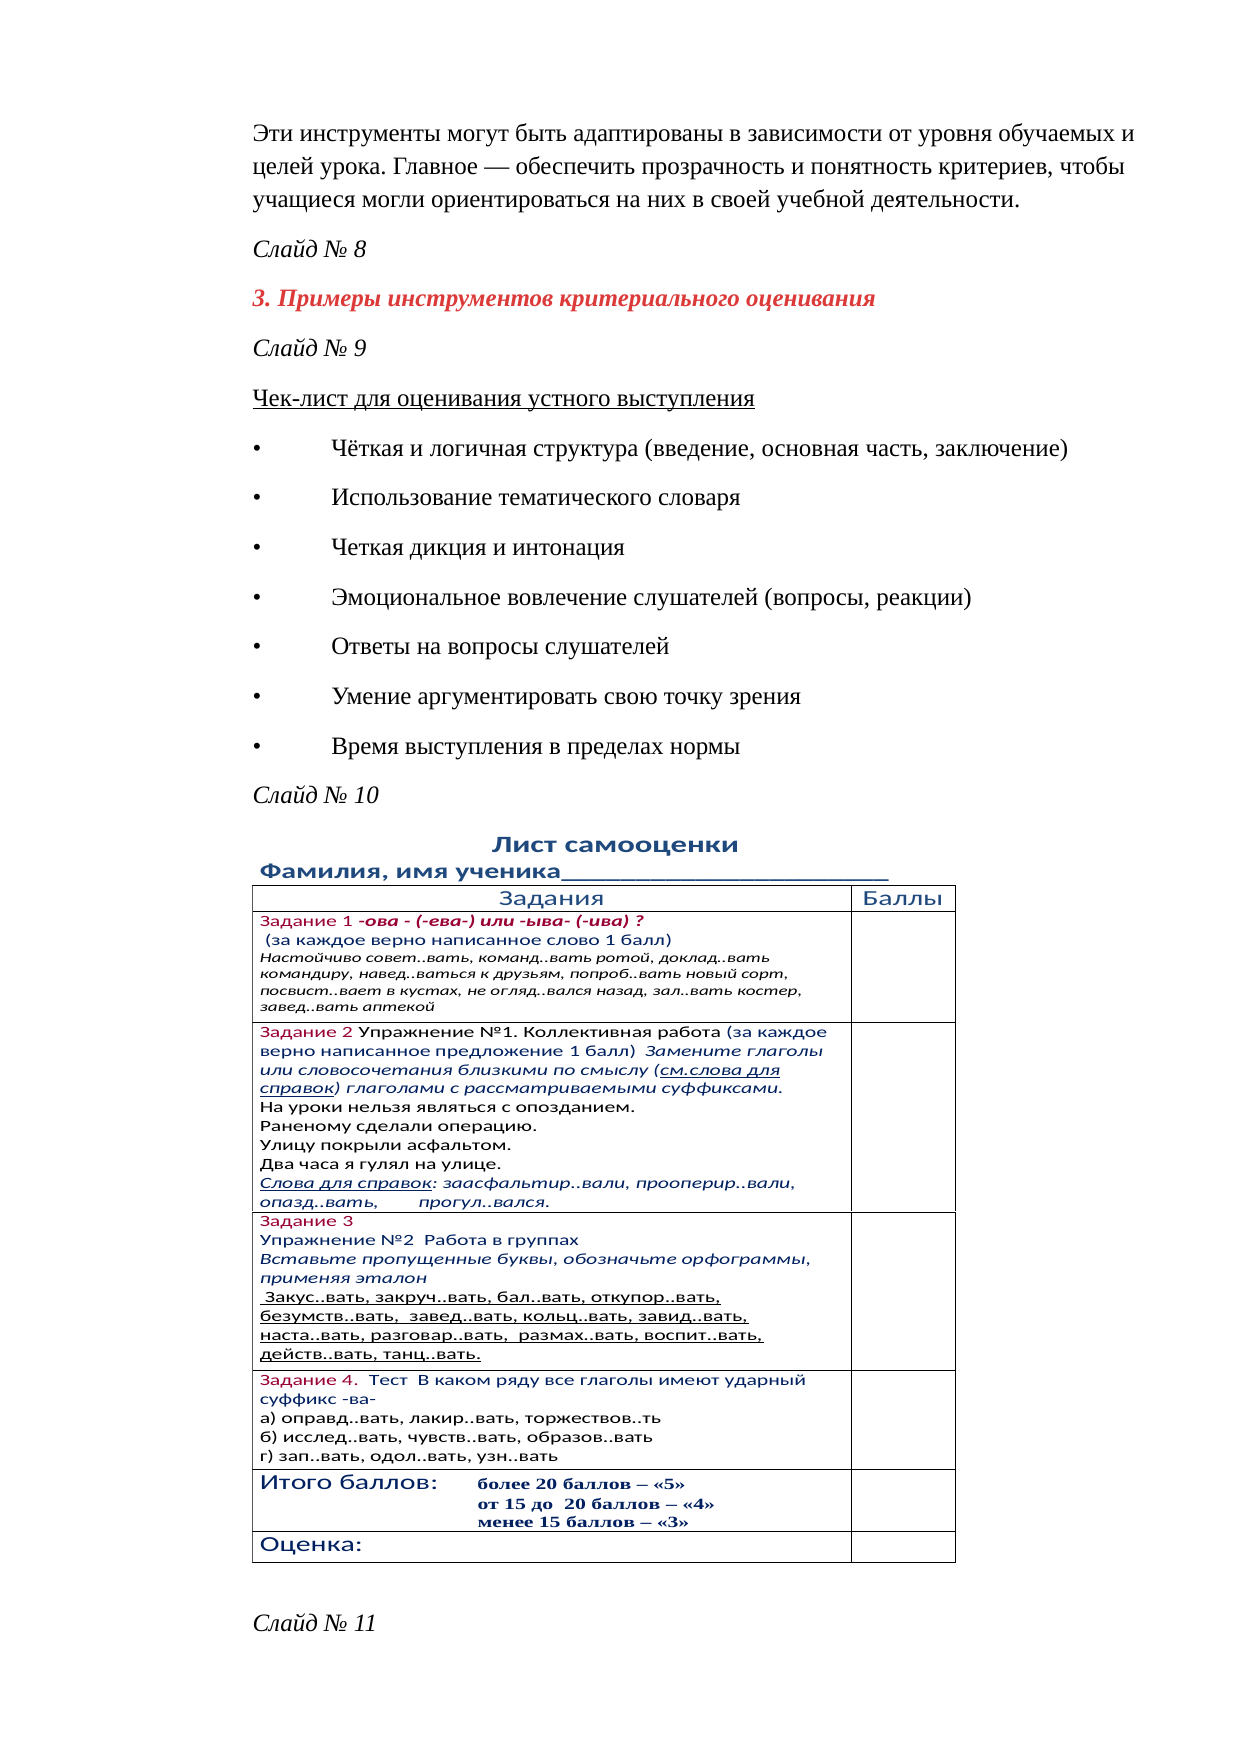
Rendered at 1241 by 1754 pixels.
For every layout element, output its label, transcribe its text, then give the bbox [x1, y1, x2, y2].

text Слайд № 8 [252, 234, 1152, 263]
text Слайд № 9 [252, 333, 1152, 362]
text • Умение аргументировать свою точку зрения [252, 681, 1152, 710]
text • Время выступления в пределах нормы [252, 731, 1152, 759]
text 3. Примеры инструментов критериального оценивания [252, 283, 1152, 312]
text Слайд № 11 [252, 1608, 1152, 1637]
text Чек-лист для оценивания устного выступления [252, 383, 1152, 412]
text • Эмоциональное вовлечение слушателей (вопросы, реакции) [252, 582, 1152, 610]
text • Ответы на вопросы слушателей [252, 631, 1152, 660]
text • Использование тематического словаря [252, 482, 1152, 511]
text • Четкая дикция и интонация [252, 532, 1152, 561]
text Слайд № 10 [252, 780, 1152, 809]
text • Чёткая и логичная структура (введение, основная часть, заключение) [252, 433, 1152, 461]
text Эти инструменты могут быть адаптированы в зависимости от уровня обучаемых и целей урока. Главное — обеспечить прозрачность и понятность критериев, чтобы учащиеся могли ориентироваться на них в своей учебной деятельности. [252, 118, 1152, 213]
